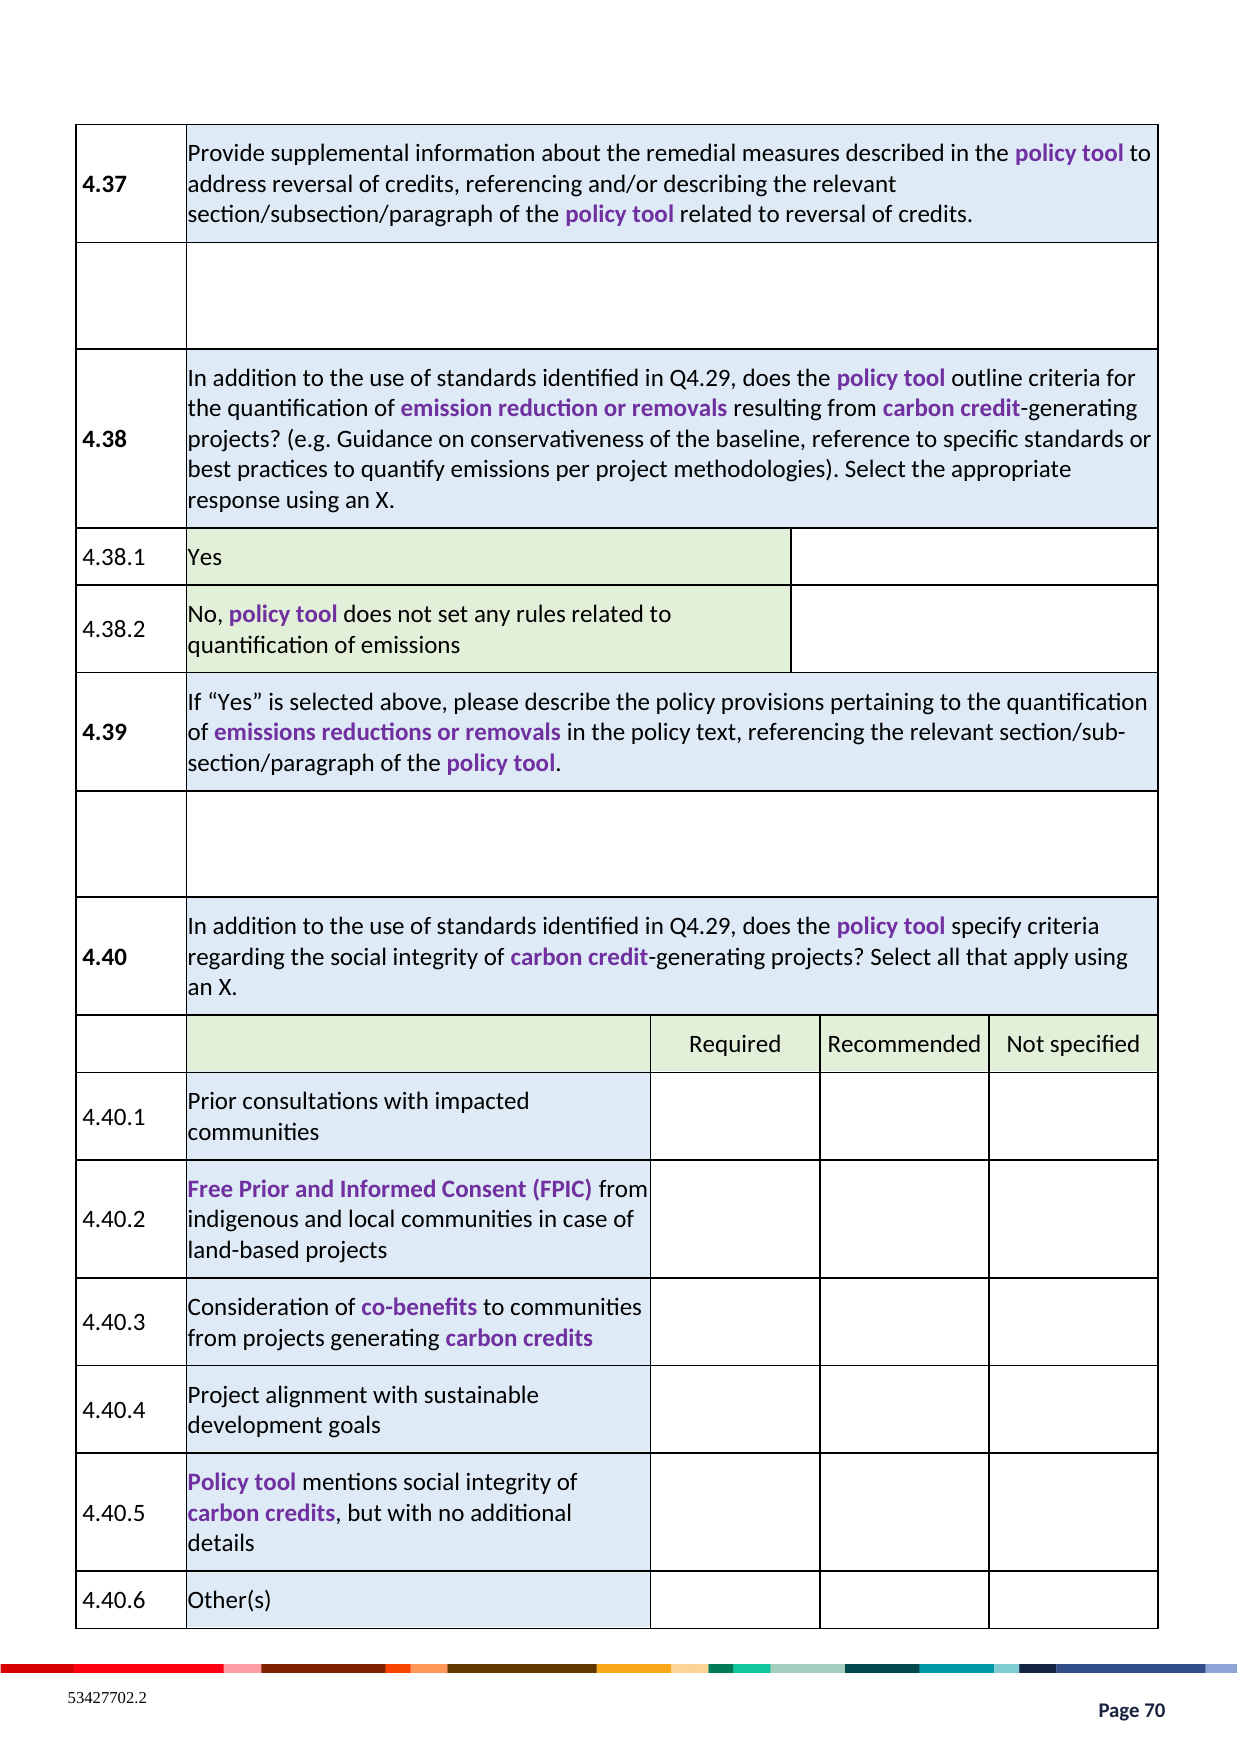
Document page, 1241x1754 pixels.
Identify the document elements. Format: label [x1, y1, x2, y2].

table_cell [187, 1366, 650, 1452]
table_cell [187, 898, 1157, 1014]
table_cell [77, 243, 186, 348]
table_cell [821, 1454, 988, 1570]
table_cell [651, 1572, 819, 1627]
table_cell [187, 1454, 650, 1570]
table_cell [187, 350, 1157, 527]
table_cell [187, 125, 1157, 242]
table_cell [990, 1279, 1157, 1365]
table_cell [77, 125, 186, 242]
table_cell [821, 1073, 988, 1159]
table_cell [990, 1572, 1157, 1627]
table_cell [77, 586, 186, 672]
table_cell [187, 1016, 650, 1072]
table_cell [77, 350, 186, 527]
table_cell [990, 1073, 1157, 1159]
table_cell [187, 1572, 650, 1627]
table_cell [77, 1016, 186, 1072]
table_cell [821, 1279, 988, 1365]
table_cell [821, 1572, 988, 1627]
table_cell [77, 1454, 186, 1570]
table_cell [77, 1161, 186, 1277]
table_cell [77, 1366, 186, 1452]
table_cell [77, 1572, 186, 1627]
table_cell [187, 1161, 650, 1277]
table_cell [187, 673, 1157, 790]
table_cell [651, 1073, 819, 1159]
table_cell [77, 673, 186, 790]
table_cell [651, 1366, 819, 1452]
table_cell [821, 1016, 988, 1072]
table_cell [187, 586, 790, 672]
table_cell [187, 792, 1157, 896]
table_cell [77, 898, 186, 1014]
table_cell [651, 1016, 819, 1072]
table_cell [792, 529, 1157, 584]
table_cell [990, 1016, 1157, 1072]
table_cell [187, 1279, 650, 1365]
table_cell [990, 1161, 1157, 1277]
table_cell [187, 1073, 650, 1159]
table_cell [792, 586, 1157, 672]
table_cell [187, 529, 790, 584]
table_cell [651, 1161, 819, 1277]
picture [0, 1664, 1236, 1673]
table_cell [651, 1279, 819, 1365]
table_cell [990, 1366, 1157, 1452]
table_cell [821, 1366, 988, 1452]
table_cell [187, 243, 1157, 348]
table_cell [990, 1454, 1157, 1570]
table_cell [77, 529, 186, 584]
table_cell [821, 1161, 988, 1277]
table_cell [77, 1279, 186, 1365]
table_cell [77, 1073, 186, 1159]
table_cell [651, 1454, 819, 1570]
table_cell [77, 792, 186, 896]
